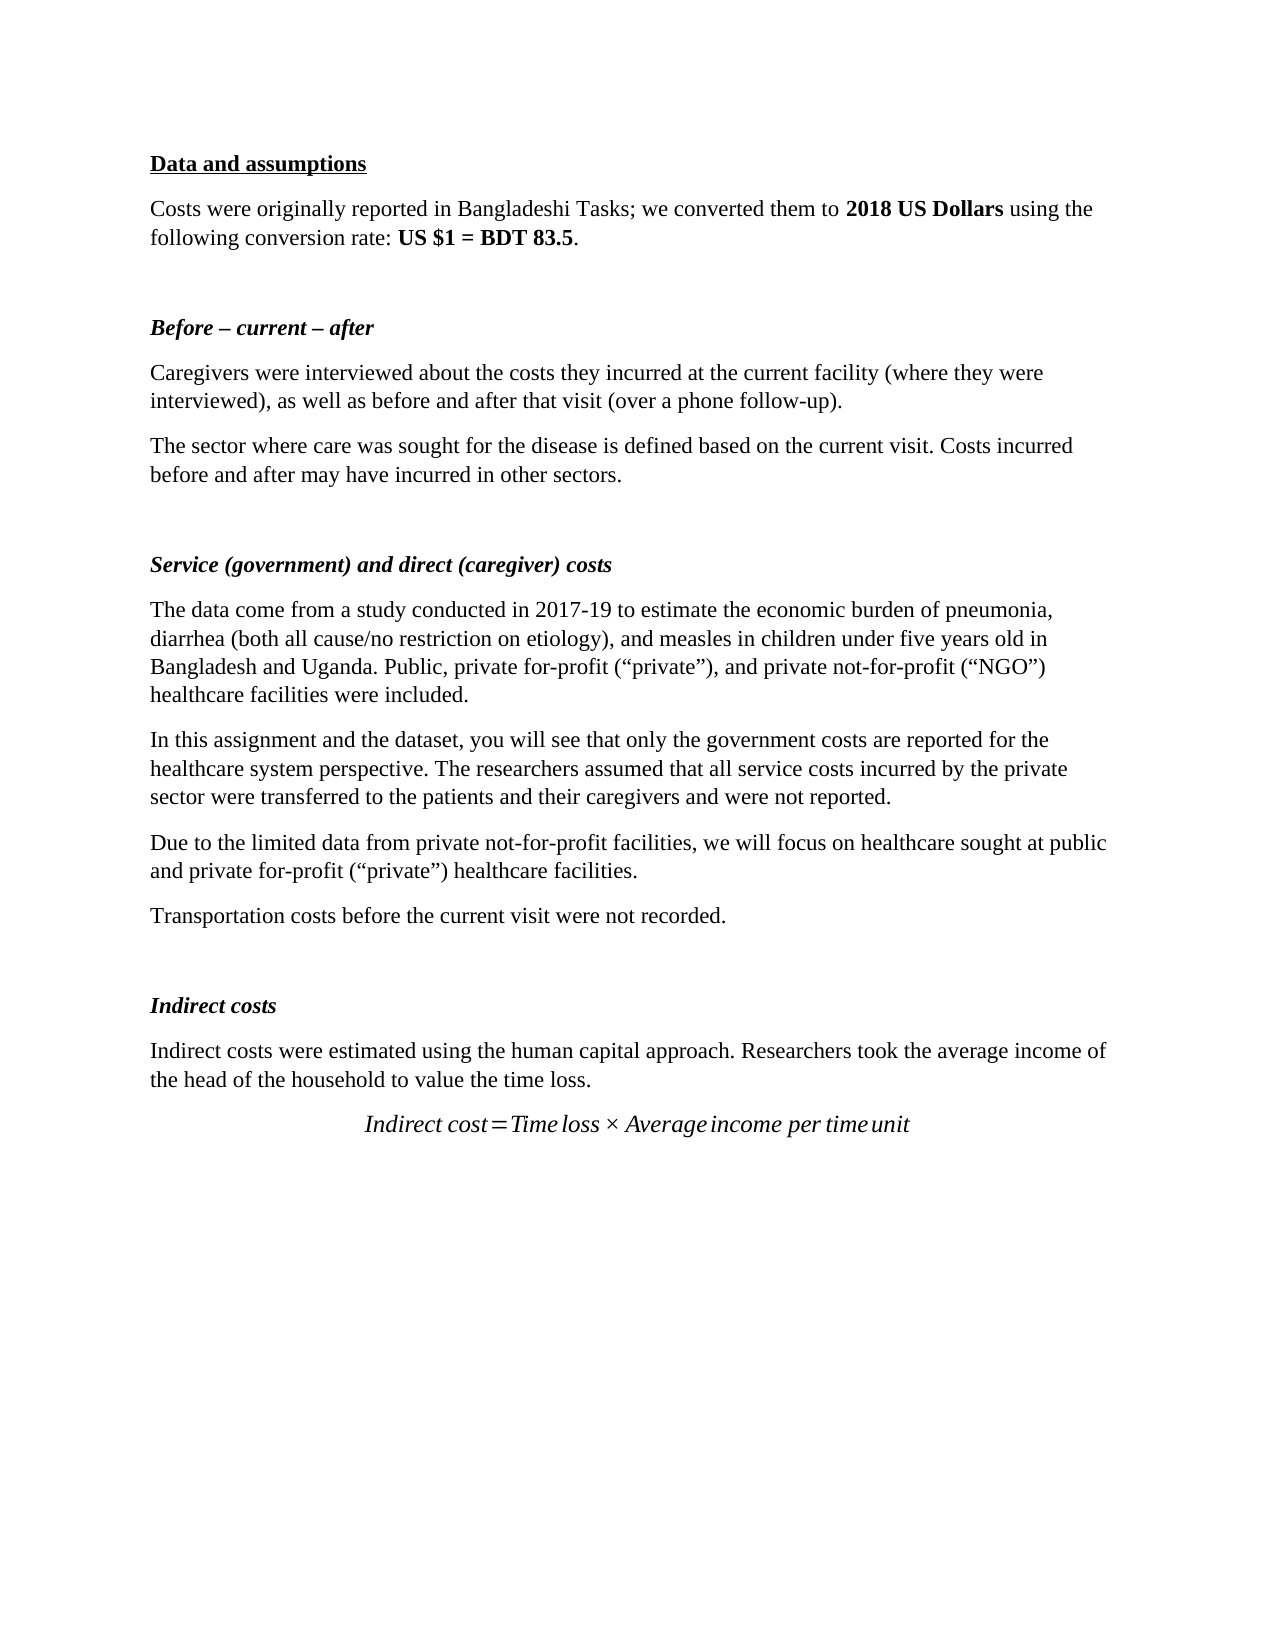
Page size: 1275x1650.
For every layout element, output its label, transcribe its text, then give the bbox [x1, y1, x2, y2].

text The sector where care was sought for the disease is defined based on the current visit. Costs incurred before and after may have incurred in other sectors. [150, 432, 1125, 487]
text The data come from a study conducted in 2017-19 to estimate the economic burden of pneumonia, diarrhea (both all cause/no restriction on etiology), and measles in children under five years old in Bangladesh and Uganda. Public, private for-profit (“private”), and private not-for-profit (“NGO”) healthcare facilities were included. [150, 596, 1125, 708]
text Indirect costs were estimated using the human capital approach. Researchers took the average income of the head of the household to value the time loss. [150, 1037, 1125, 1092]
text Due to the limited data from private not-for-profit facilities, we will focus on healthcare sought at public and private for-profit (“private”) healthcare facilities. [150, 828, 1125, 883]
text Costs were originally reported in Bangladeshi Tasks; we converted them to 2018 US Dollars using the following conversion rate: US $1 = BDT 83.5. [150, 195, 1125, 250]
text Caregivers were interviewed about the costs they incurred at the current facility (where they were interviewed), as well as before and after that visit (over a phone follow-up). [150, 359, 1125, 414]
text Transportation costs before the current visit were not recorded. [150, 902, 1125, 928]
text Data and assumptions [150, 150, 1125, 176]
text Before – current – after [150, 314, 1125, 340]
text In this assignment and the dataset, you will see that only the government costs are reported for the healthcare system perspective. The researchers assumed that all service costs incurred by the private sector were transferred to the patients and their caregivers and were not reported. [150, 727, 1125, 810]
text Indirect costs [150, 992, 1125, 1019]
text Service (government) and direct (caregiver) costs [150, 551, 1125, 577]
